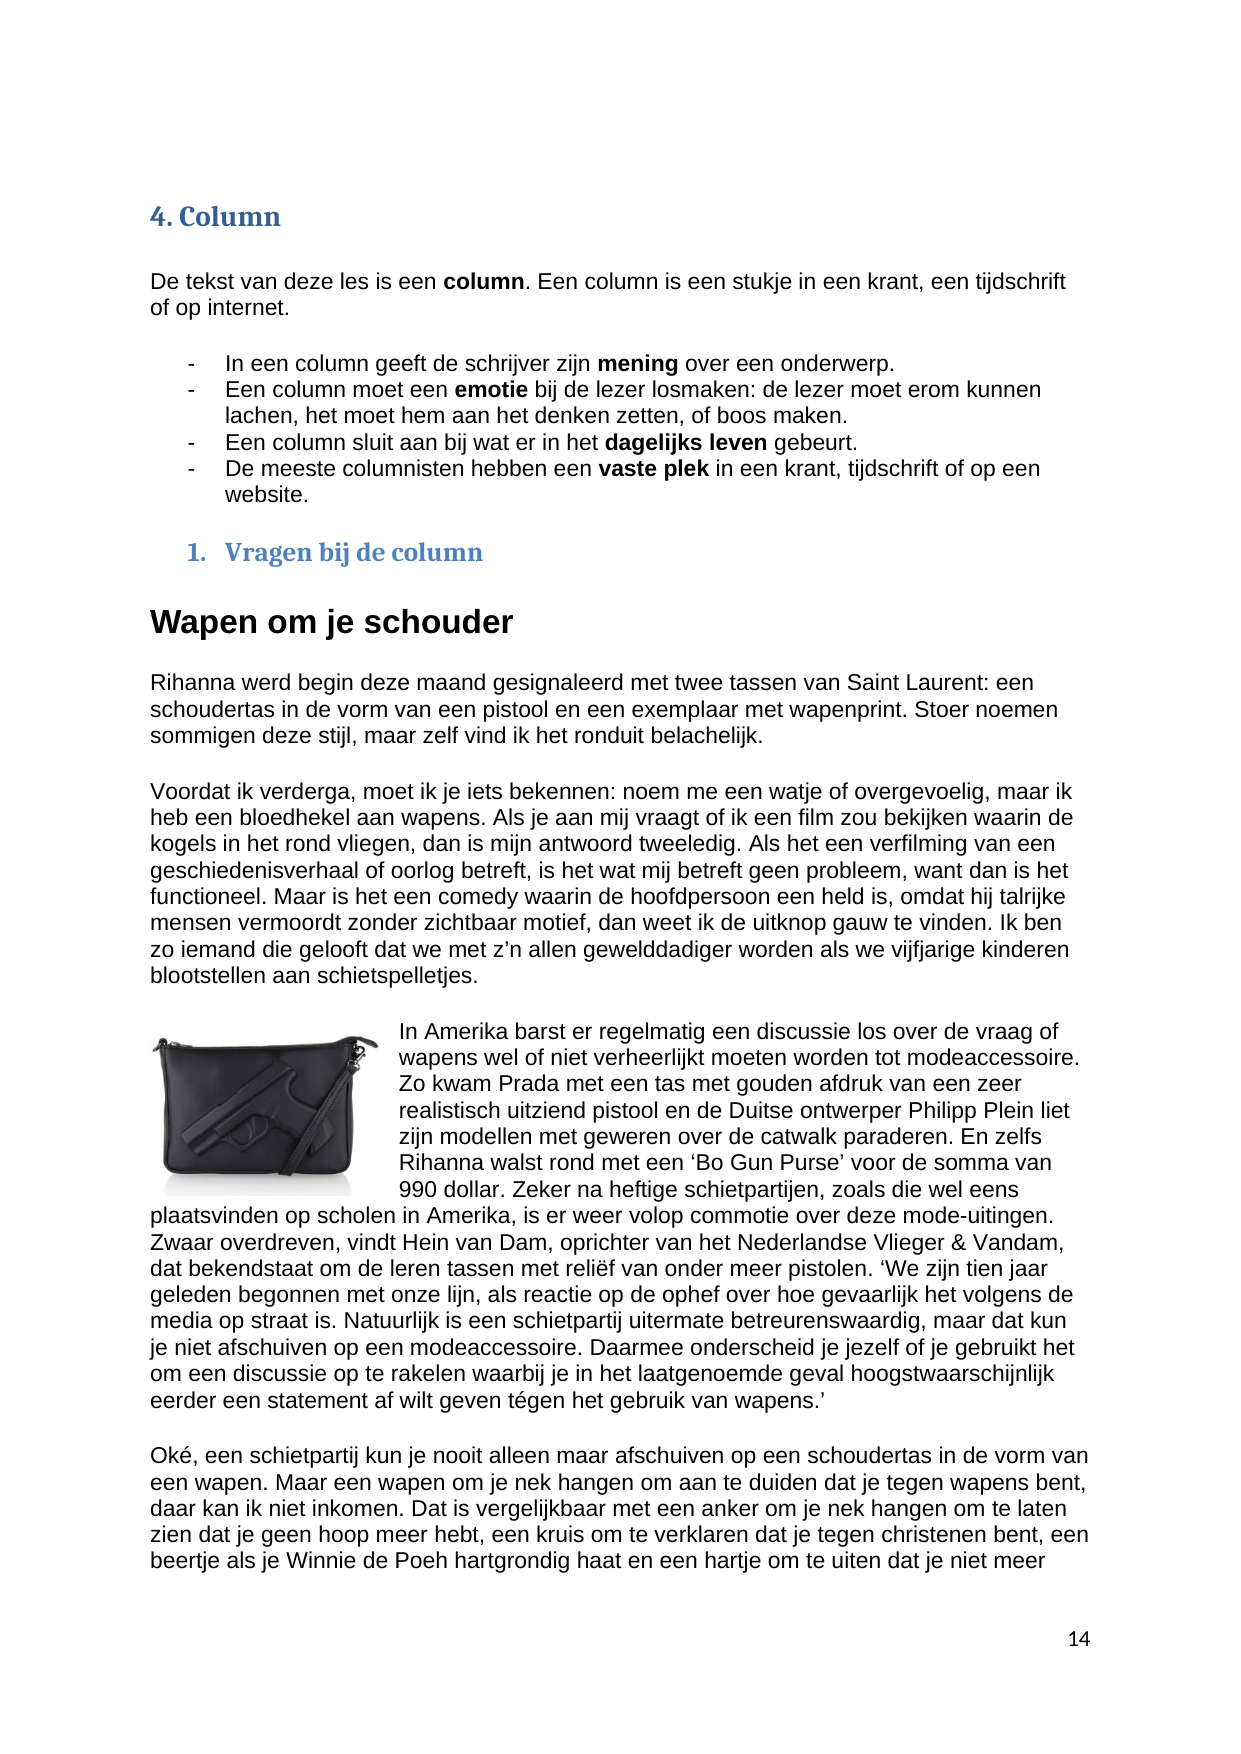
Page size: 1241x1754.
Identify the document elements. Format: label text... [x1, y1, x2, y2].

text Voordat ik verderga, moet ik je iets bekennen: noem me een watje of overgevoelig, maar ik heb een bloedhekel aan wapens. Als je aan mij vraagt of ik een film zou bekijken waarin de kogels in het rond vliegen, dan is mijn antwoord tweeledig. Als het een verfilming van een geschiedenisverhaal of oorlog betreft, is het wat mij betreft geen probleem, want dan is het functioneel. Maar is het een comedy waarin de hoofdpersoon een held is, omdat hij talrijke mensen vermoordt zonder zichtbaar motief, dan weet ik de uitknop gauw te vinden. Ik ben zo iemand die gelooft dat we met z’n allen gewelddadiger worden als we vijfjarige kinderen blootstellen aan schietspelletjes. [150, 865, 1090, 1076]
text De tekst van deze les is een column. Een column is een stukje in een krant, een tijdschrift of op internet. [150, 268, 1090, 320]
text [150, 1529, 1090, 1582]
list In een column geeft de schrijver zijn mening over een onderwerp. [187, 349, 1090, 376]
picture [150, 1117, 381, 1284]
subtitle 4. Column [150, 200, 1090, 233]
text In Amerika barst er regelmatig een discussie los over de vraag of wapens wel of niet verheerlijkt moeten worden tot modeaccessoire. Zo kwam Prada met een tas met gouden afdruk van een zeer realistisch uitziend pistool en de Duitse ontwerper Philipp Plein liet zijn modellen met geweren over de catwalk paraderen. En zelfs Rihanna walst rond met een ‘Bo Gun Purse’ voor de somma van 990 dollar. Zeker na heftige schietpartijen, zoals die wel eens plaatsvinden op scholen in Amerika, is er weer volop commotie over deze mode-uitingen. Zwaar overdreven, vindt Hein van Dam, oprichter van het Nederlandse Vlieger & Vandam, dat bekendstaat om de leren tassen met reliëf van onder meer pistolen. ‘We zijn tien jaar geleden begonnen met onze lijn, als reactie op de ophef over hoe gevaarlijk het volgens de media op straat is. Natuurlijk is een schietpartij uitermate betreurenswaardig, maar dat kun je niet afschuiven op een modeaccessoire. Daarmee onderscheid je jezelf of je gebruikt het om een discussie op te rakelen waarbij je in het laatgenoemde geval hoogstwaarschijnlijk eerder een statement af wilt geven tégen het gebruik van wapens.’ [150, 1105, 1090, 1500]
list Een column moet een emotie bij de lezer losmaken: de lezer moet erom kunnen lachen, het moet hem aan het denken zetten, of boos maken. [187, 405, 1090, 458]
text Wapen om je schouder [150, 689, 1090, 728]
list Een column sluit aan bij wat er in het dagelijks leven gebeurt. [187, 487, 1090, 513]
subtitle Vragen bij de column [187, 624, 1090, 656]
text Rihanna werd begin deze maand gesignaleerd met twee tassen van Saint Laurent: een schoudertas in de vorm van een pistool en een exemplaar met wapenprint. Stoer noemen sommigen deze stijl, maar zelf vind ik het ronduit belachelijk. [150, 757, 1090, 836]
list De meeste columnisten hebben een vaste plek in een krant, tijdschrift of op een website. [187, 542, 1090, 595]
